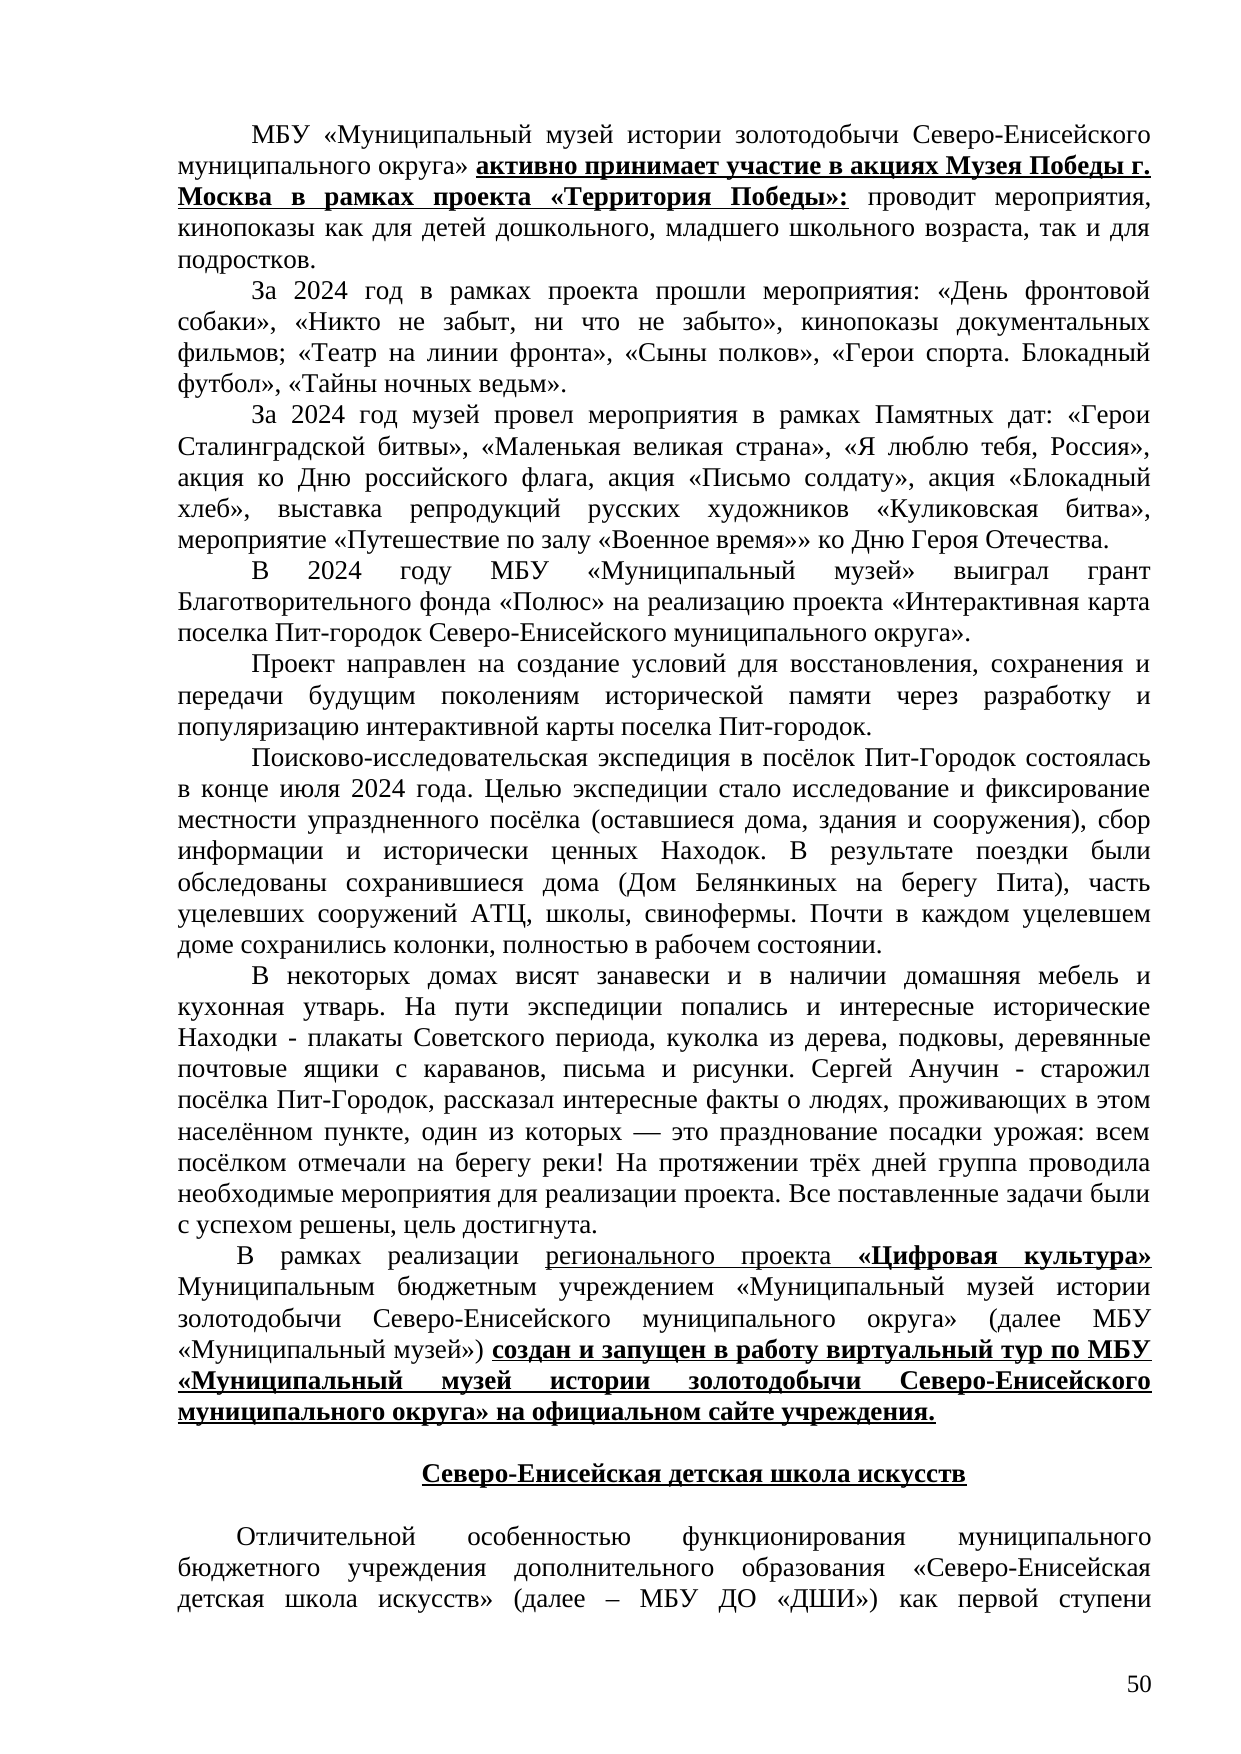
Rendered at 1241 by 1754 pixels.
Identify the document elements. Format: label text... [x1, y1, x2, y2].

text Северо-Енисейская детская школа искусств [177, 1457, 1152, 1488]
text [177, 1520, 1152, 1613]
text В 2024 году МБУ «Муниципальный музей» выиграл грант Благотворительного фонда «Полюс» на реализацию проекта «Интерактивная карта поселка Пит-городок Северо-Енисейского муниципального округа». [177, 554, 1152, 648]
text За 2024 год в рамках проекта прошли мероприятия: «День фронтовой собаки», «Никто не забыт, ни что не забыто», кинопоказы документальных фильмов; «Театр на линии фронта», «Сыны полков», «Герои спорта. Блокадный футбол», «Тайны ночных ведьм». [177, 274, 1152, 398]
text За 2024 год музей провел мероприятия в рамках Памятных дат: «Герои Сталинградской битвы», «Маленькая великая страна», «Я люблю тебя, Россия», акция ко Дню российского флага, акция «Письмо солдату», акция «Блокадный хлеб», выставка репродукций русских художников «Куликовская битва», мероприятие «Путешествие по залу «Военное время»» ко Дню Героя Отечества. [177, 398, 1152, 554]
text МБУ «Муниципальный музей истории золотодобычи Северо-Енисейского муниципального округа» активно принимает участие в акциях Музея Победы г. Москва в рамках проекта «Территория Победы»: проводит мероприятия, кинопоказы как для детей дошкольного, младшего школьного возраста, так и для подростков. [177, 118, 1152, 274]
text В рамках реализации регионального проекта «Цифровая культура» Муниципальным бюджетным учреждением «Муниципальный музей истории золотодобычи Северо-Енисейского муниципального округа» (далее МБУ «Муниципальный музей») создан и запущен в работу виртуальный тур по МБУ «Муниципальный музей истории золотодобычи Северо-Енисейского муниципального округа» на официальном сайте учреждения. [177, 1392, 1152, 1426]
text Поисково-исследовательская экспедиция в посёлок Пит-Городок состоялась в конце июля 2024 года. Целью экспедиции стало исследование и фиксирование местности упраздненного посёлка (оставшиеся дома, здания и сооружения), сбор информации и исторически ценных Находок. В результате поездки были обследованы сохранившиеся дома (Дом Белянкиных на берегу Пита), часть уцелевших сооружений АТЦ, школы, свинофермы. Почти в каждом уцелевшем доме сохранились колонки, полностью в рабочем состоянии. [177, 741, 1152, 959]
text В некоторых домах висят занавески и в наличии домашняя мебель и кухонная утварь. На пути экспедиции попались и интересные исторические Находки - плакаты Советского периода, куколка из дерева, подковы, деревянные почтовые ящики с караванов, письма и рисунки. Сергей Анучин - старожил посёлка Пит-Городок, рассказал интересные факты о людях, проживающих в этом населённом пункте, один из которых — это празднование посадки урожая: всем посёлком отмечали на берегу реки! На протяжении трёх дней группа проводила необходимые мероприятия для реализации проекта. Все поставленные задачи были с успехом решены, цель достигнута. [177, 959, 1152, 1239]
text В рамках реализации регионального проекта «Цифровая культура» Муниципальным бюджетным учреждением «Муниципальный музей истории золотодобычи Северо-Енисейского муниципального округа» (далее МБУ «Муниципальный музей») создан и запущен в работу виртуальный тур по МБУ «Муниципальный музей истории золотодобычи Северо-Енисейского муниципального округа» на официальном сайте учреждения. [177, 1239, 1152, 1391]
text Проект направлен на создание условий для восстановления, сохранения и передачи будущим поколениям исторической памяти через разработку и популяризацию интерактивной карты поселка Пит-городок. [177, 648, 1152, 741]
